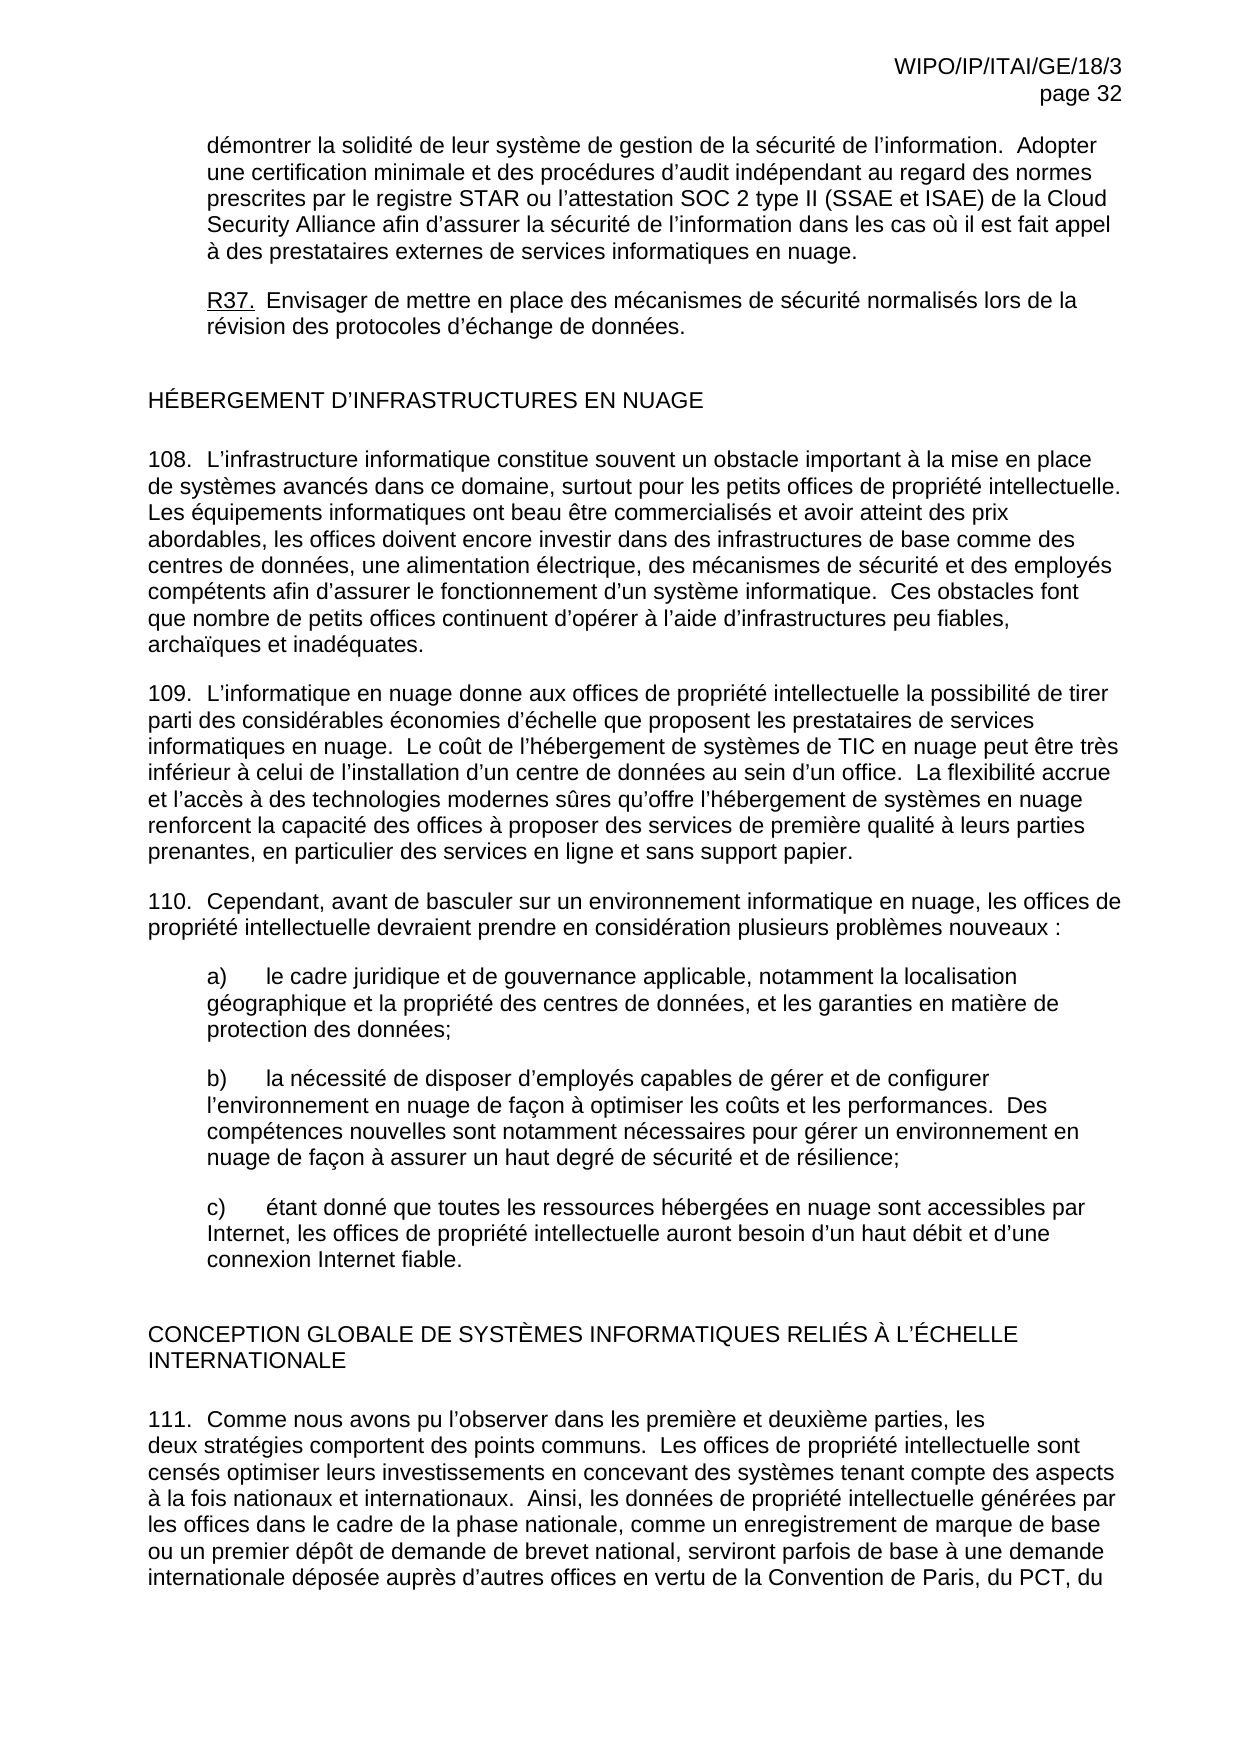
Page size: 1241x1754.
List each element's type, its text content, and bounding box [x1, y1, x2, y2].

list la nécessité de disposer d’employés capables de gérer et de configurer l’environnement en nuage de façon à optimiser les coûts et les performances. Des compétences nouvelles sont notamment nécessaires pour gérer un environnement en nuage de façon à assurer un haut degré de sécurité et de résilience; [207, 1065, 1122, 1171]
list L’infrastructure informatique constitue souvent un obstacle important à la mise en place de systèmes avancés dans ce domaine, surtout pour les petits offices de propriété intellectuelle. Les équipements informatiques ont beau être commercialisés et avoir atteint des prix abordables, les offices doivent encore investir dans des infrastructures de base comme des centres de données, une alimentation électrique, des mécanismes de sécurité et des employés compétents afin d’assurer le fonctionnement d’un système informatique. Ces obstacles font que nombre de petits offices continuent d’opérer à l’aide d’infrastructures peu fiables, archaïques et inadéquates. [148, 446, 1122, 657]
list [148, 1406, 1122, 1590]
list Cependant, avant de basculer sur un environnement informatique en nuage, les offices de propriété intellectuelle devraient prendre en considération plusieurs problèmes nouveaux : [148, 888, 1122, 940]
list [207, 132, 1122, 264]
list R37. Envisager de mettre en place des mécanismes de sécurité normalisés lors de la révision des protocoles d’échange de données. [207, 287, 1122, 339]
list étant donné que toutes les ressources hébergées en nuage sont accessibles par Internet, les offices de propriété intellectuelle auront besoin d’un haut débit et d’une connexion Internet fiable. [207, 1193, 1122, 1273]
list le cadre juridique et de gouvernance applicable, notamment la localisation géographique et la propriété des centres de données, et les garanties en matière de protection des données; [207, 963, 1122, 1042]
subtitle Conception globale de systèmes informatiques reliés à l’échelle internationale [148, 1321, 1122, 1373]
list L’informatique en nuage donne aux offices de propriété intellectuelle la possibilité de tirer parti des considérables économies d’échelle que proposent les prestataires de services informatiques en nuage. Le coût de l’hébergement de systèmes de TIC en nuage peut être très inférieur à celui de l’installation d’un centre de données au sein d’un office. La flexibilité accrue et l’accès à des technologies modernes sûres qu’offre l’hébergement de systèmes en nuage renforcent la capacité des offices à proposer des services de première qualité à leurs parties prenantes, en particulier des services en ligne et sans support papier. [148, 680, 1122, 865]
subtitle Hébergement d’infrastructures en nuage [148, 387, 1122, 414]
